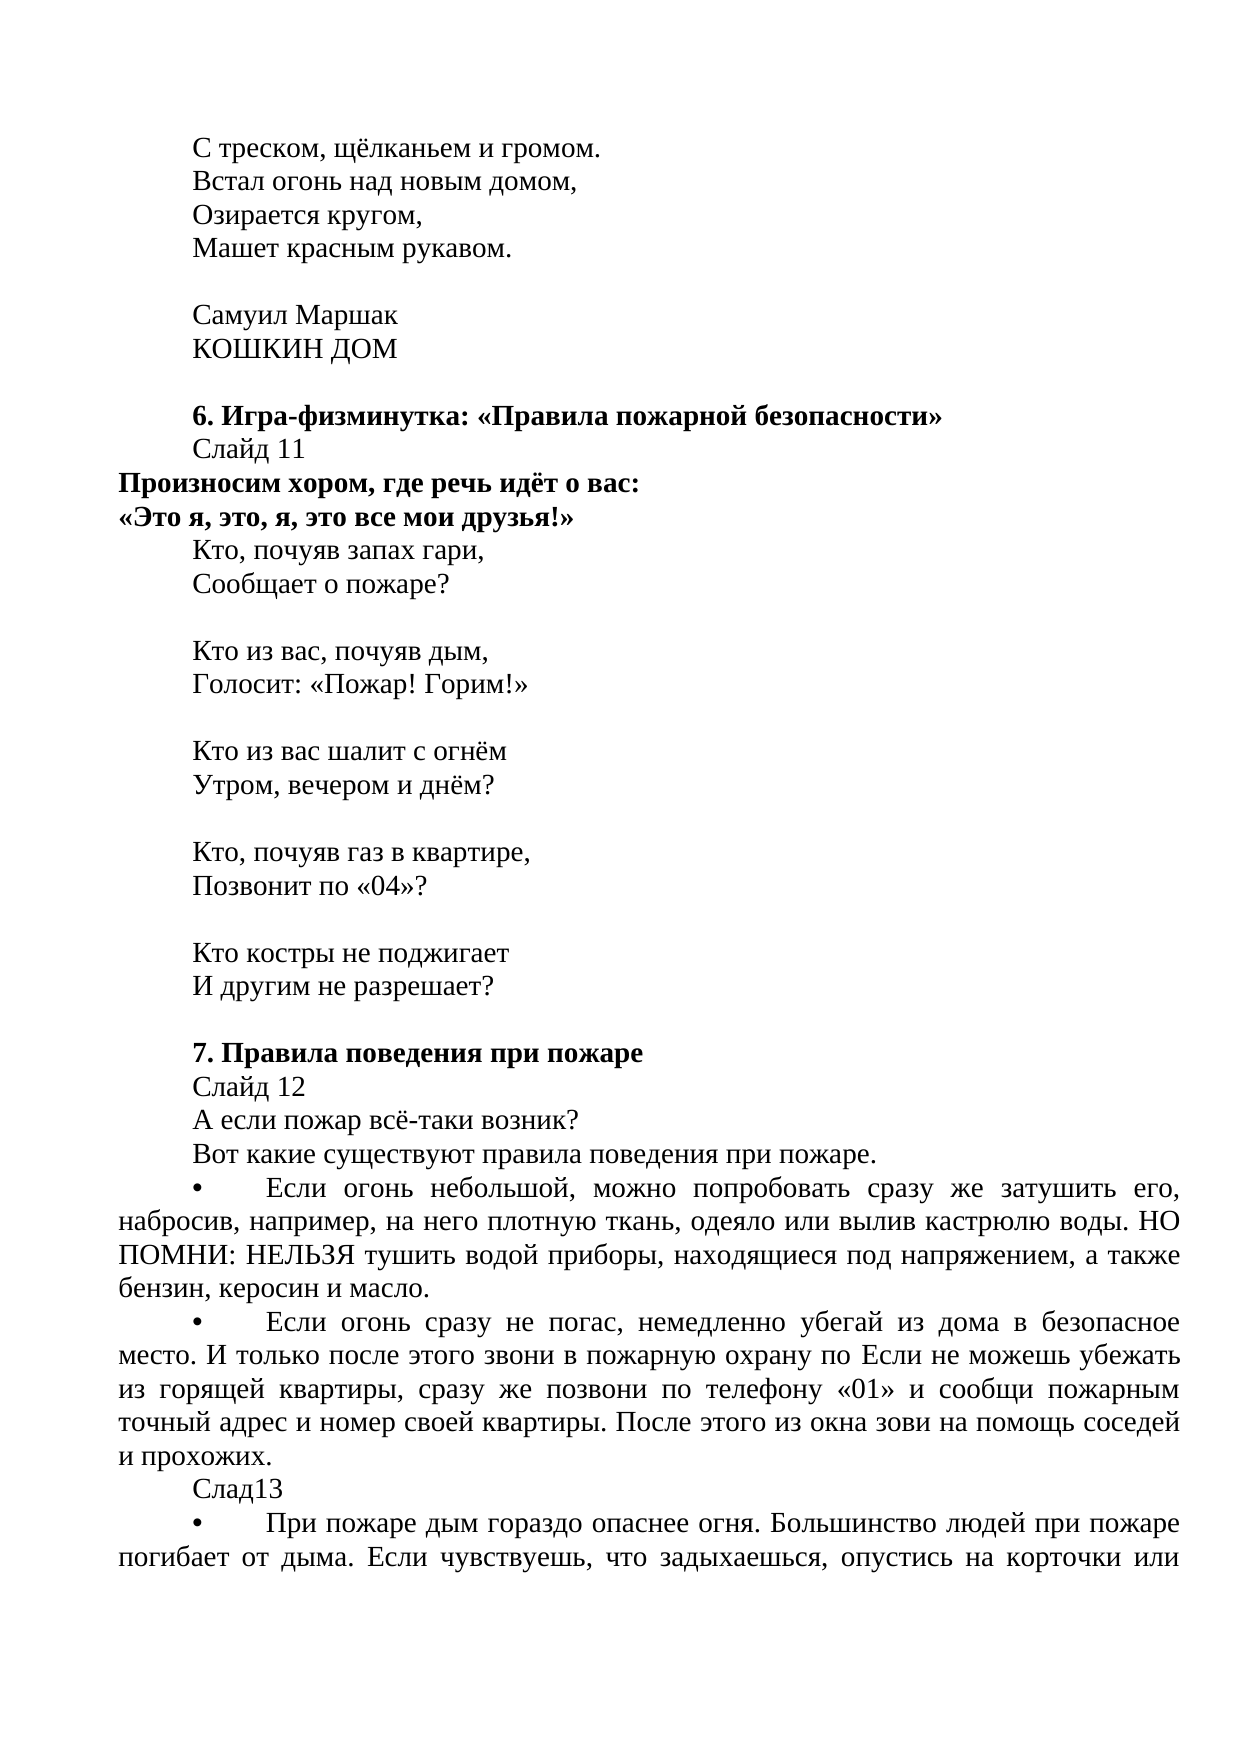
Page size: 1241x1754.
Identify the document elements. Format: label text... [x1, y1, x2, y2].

text Слайд 12 [118, 1069, 1181, 1102]
list Если огонь небольшой, можно попробовать сразу же затушить его, набросив, например, на него плотную ткань, одеяло или вылив кастрюлю воды. НО ПОМНИ: НЕЛЬЗЯ тушить водой приборы, находящиеся под напряжением, а также бензин, керосин и масло. [118, 1169, 1181, 1304]
text А если пожар всё-таки возник? [118, 1102, 1181, 1136]
text Голосит: «Пожар! Горим!» [118, 666, 1181, 700]
text Встал огонь над новым домом, [118, 163, 1181, 197]
text Кто, почуяв газ в квартире, [118, 834, 1181, 868]
text Сообщает о пожаре? [118, 566, 1181, 599]
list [118, 1505, 1181, 1572]
text Кто из вас, почуяв дым, [118, 633, 1181, 666]
text Утром, вечером и днём? [118, 767, 1181, 801]
text Кто, почуяв запах гари, [118, 532, 1181, 566]
text Озирается кругом, [118, 197, 1181, 230]
list Если огонь сразу не погас, немедленно убегай из дома в безопасное место. И только после этого звони в пожарную охрану по Если не можешь убежать из горящей квартиры, сразу же позвони по телефону «01» и сообщи пожарным точный адрес и номер своей квартиры. После этого из окна зови на помощь соседей и прохожих. [118, 1304, 1181, 1472]
text Вот какие существуют правила поведения при пожаре. [118, 1136, 1181, 1169]
text Позвонит по «04»? [118, 868, 1181, 901]
text Самуил Маршак [118, 297, 1181, 331]
text И другим не разрешает? [118, 968, 1181, 1002]
text Слайд 11 Произносим хором, где речь идёт о вас: «Это я, это, я, это все мои друзья!» [118, 432, 1181, 532]
text 7. Правила поведения при пожаре [118, 1035, 1181, 1069]
text Кто из вас шалит с огнём [118, 733, 1181, 767]
text Слад13 [118, 1472, 1181, 1505]
text 6. Игра-физминутка: «Правила пожарной безопасности» [118, 398, 1181, 432]
text КОШКИН ДОМ [118, 331, 1181, 364]
text Кто костры не поджигает [118, 935, 1181, 968]
text Машет красным рукавом. [118, 230, 1181, 264]
text С треском, щёлканьем и громом. [118, 130, 1181, 163]
